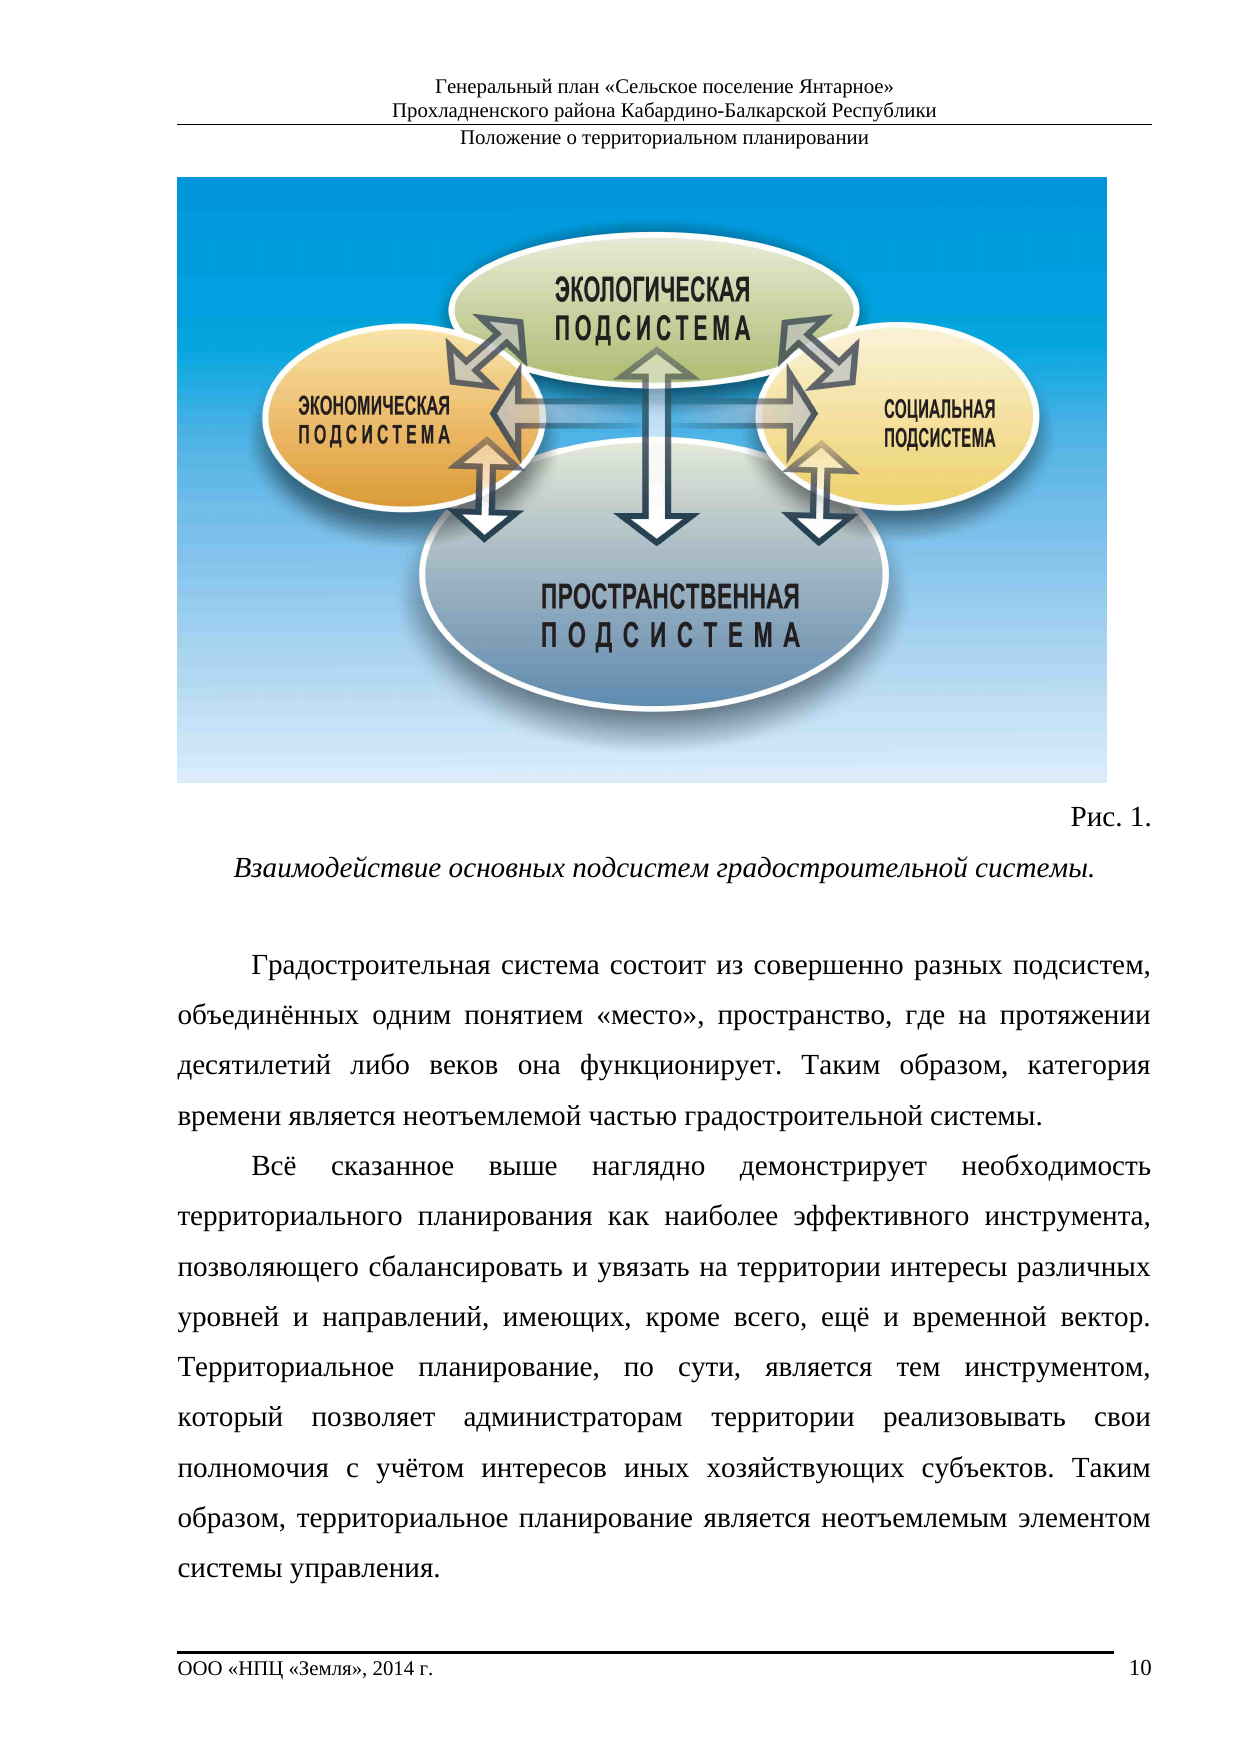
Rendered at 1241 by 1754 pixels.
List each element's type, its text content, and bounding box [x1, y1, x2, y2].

picture [177, 232, 1107, 783]
text Градостроительная система состоит из совершенно разных подсистем, объединённых одним понятием «место», пространство, где на протяжении десятилетий либо веков она функционирует. Таким образом, категория времени является неотъемлемой частью градостроительной системы. [177, 947, 1152, 1131]
text Взаимодействие основных подсистем градостроительной системы. [177, 850, 1152, 883]
text Рис. 1. [177, 799, 1152, 833]
text Всё сказанное выше наглядно демонстрирует необходимость территориального планирования как наиболее эффективного инструмента, позволяющего сбалансировать и увязать на территории интересы различных уровней и направлений, имеющих, кроме всего, ещё и временной вектор. Территориальное планирование, по сути, является тем инструментом, который позволяет администраторам территории реализовывать свои полномочия с учётом интересов иных хозяйствующих субъектов. Таким образом, территориальное планирование является неотъемлемым элементом системы управления. [177, 1148, 1152, 1584]
